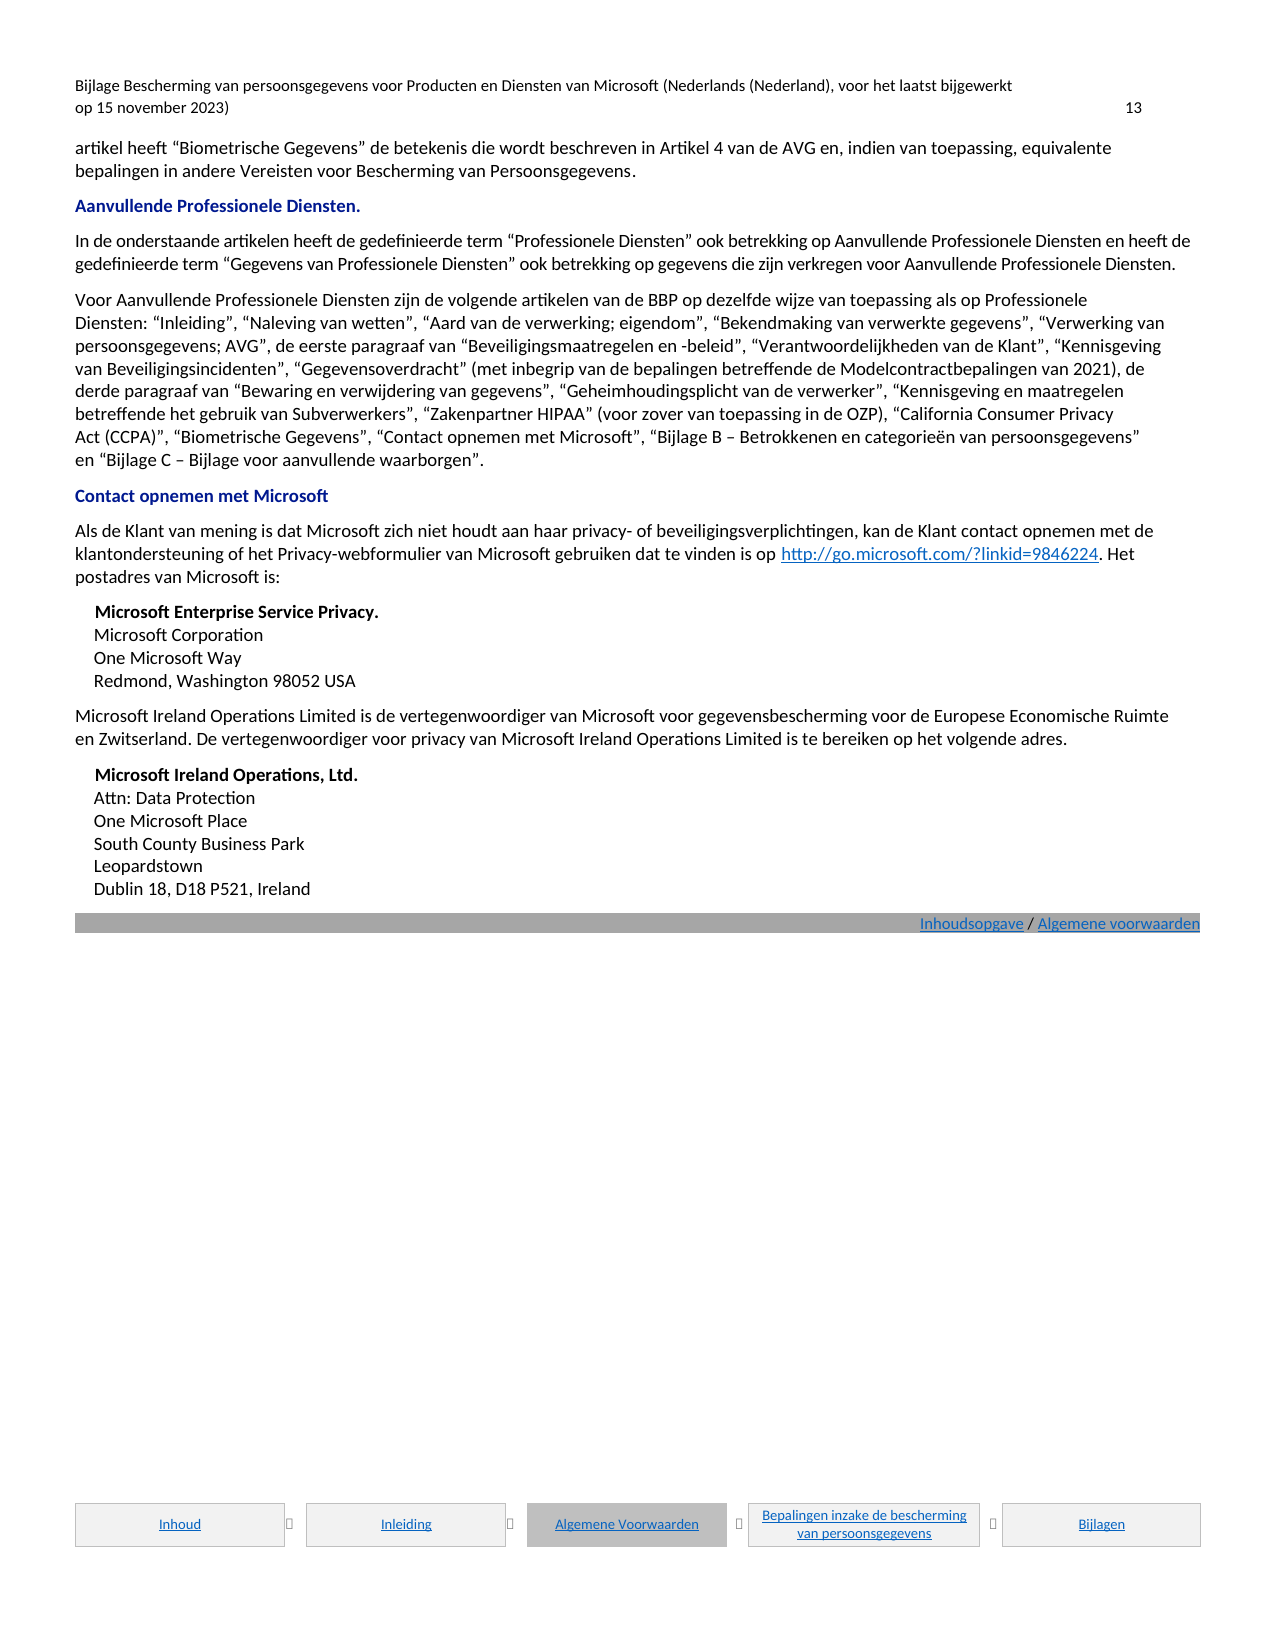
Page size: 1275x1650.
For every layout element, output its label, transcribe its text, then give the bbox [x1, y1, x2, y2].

list Als de Klant van mening is dat Microsoft zich niet houdt aan haar privacy- of beveiligingsverplichtingen, kan de Klant contact opnemen met de klantondersteuning of het Privacy-webformulier van Microsoft gebruiken dat te vinden is op http://go.microsoft.com/?linkid=9846224. Het postadres van Microsoft is: [75, 519, 1200, 588]
list Microsoft Corporation [94, 623, 1200, 646]
subtitle Aanvullende Professionele Diensten. [75, 194, 1200, 217]
list Attn: Data Protection [94, 786, 1200, 809]
list Redmond, Washington 98052 USA [94, 669, 1200, 692]
list Microsoft Ireland Operations Limited is de vertegenwoordiger van Microsoft voor gegevensbescherming voor de Europese Economische Ruimte en Zwitserland. De vertegenwoordiger voor privacy van Microsoft Ireland Operations Limited is te bereiken op het volgende adres. [75, 705, 1200, 751]
list Microsoft Enterprise Service Privacy. [94, 601, 1200, 623]
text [75, 136, 1200, 182]
list In de onderstaande artikelen heeft de gedefinieerde term “Professionele Diensten” ook betrekking op Aanvullende Professionele Diensten en heeft de gedefinieerde term “Gegevens van Professionele Diensten” ook betrekking op gegevens die zijn verkregen voor Aanvullende Professionele Diensten. [75, 230, 1200, 276]
list Microsoft Ireland Operations, Ltd. [94, 763, 1200, 786]
list Inhoudsopgave / Algemene voorwaarden [75, 913, 1200, 933]
list Dublin 18, D18 P521, Ireland [94, 878, 1200, 901]
list One Microsoft Way [94, 646, 1200, 669]
list One Microsoft Place [94, 809, 1200, 832]
list South County Business Park [94, 832, 1200, 855]
subtitle Contact opnemen met Microsoft [75, 484, 1200, 507]
list Leopardstown [94, 855, 1200, 878]
list Voor Aanvullende Professionele Diensten zijn de volgende artikelen van de BBP op dezelfde wijze van toepassing als op Professionele Diensten: “Inleiding”, “Naleving van wetten”, “Aard van de verwerking; eigendom”, “Bekendmaking van verwerkte gegevens”, “Verwerking van persoonsgegevens; AVG”, de eerste paragraaf van “Beveiligingsmaatregelen en -beleid”, “Verantwoordelijkheden van de Klant”, “Kennisgeving van Beveiligingsincidenten”, “Gegevensoverdracht” (met inbegrip van de bepalingen betreffende de Modelcontractbepalingen van 2021), de derde paragraaf van “Bewaring en verwijdering van gegevens”, “Geheimhoudingsplicht van de verwerker”, “Kennisgeving en maatregelen betreffende het gebruik van Subverwerkers”, “Zakenpartner HIPAA” (voor zover van toepassing in de OZP), “California Consumer Privacy Act (CCPA)”, “Biometrische Gegevens”, “Contact opnemen met Microsoft”, “Bijlage B – Betrokkenen en categorieën van persoonsgegevens” en “Bijlage C – Bijlage voor aanvullende waarborgen”. [75, 288, 1200, 471]
